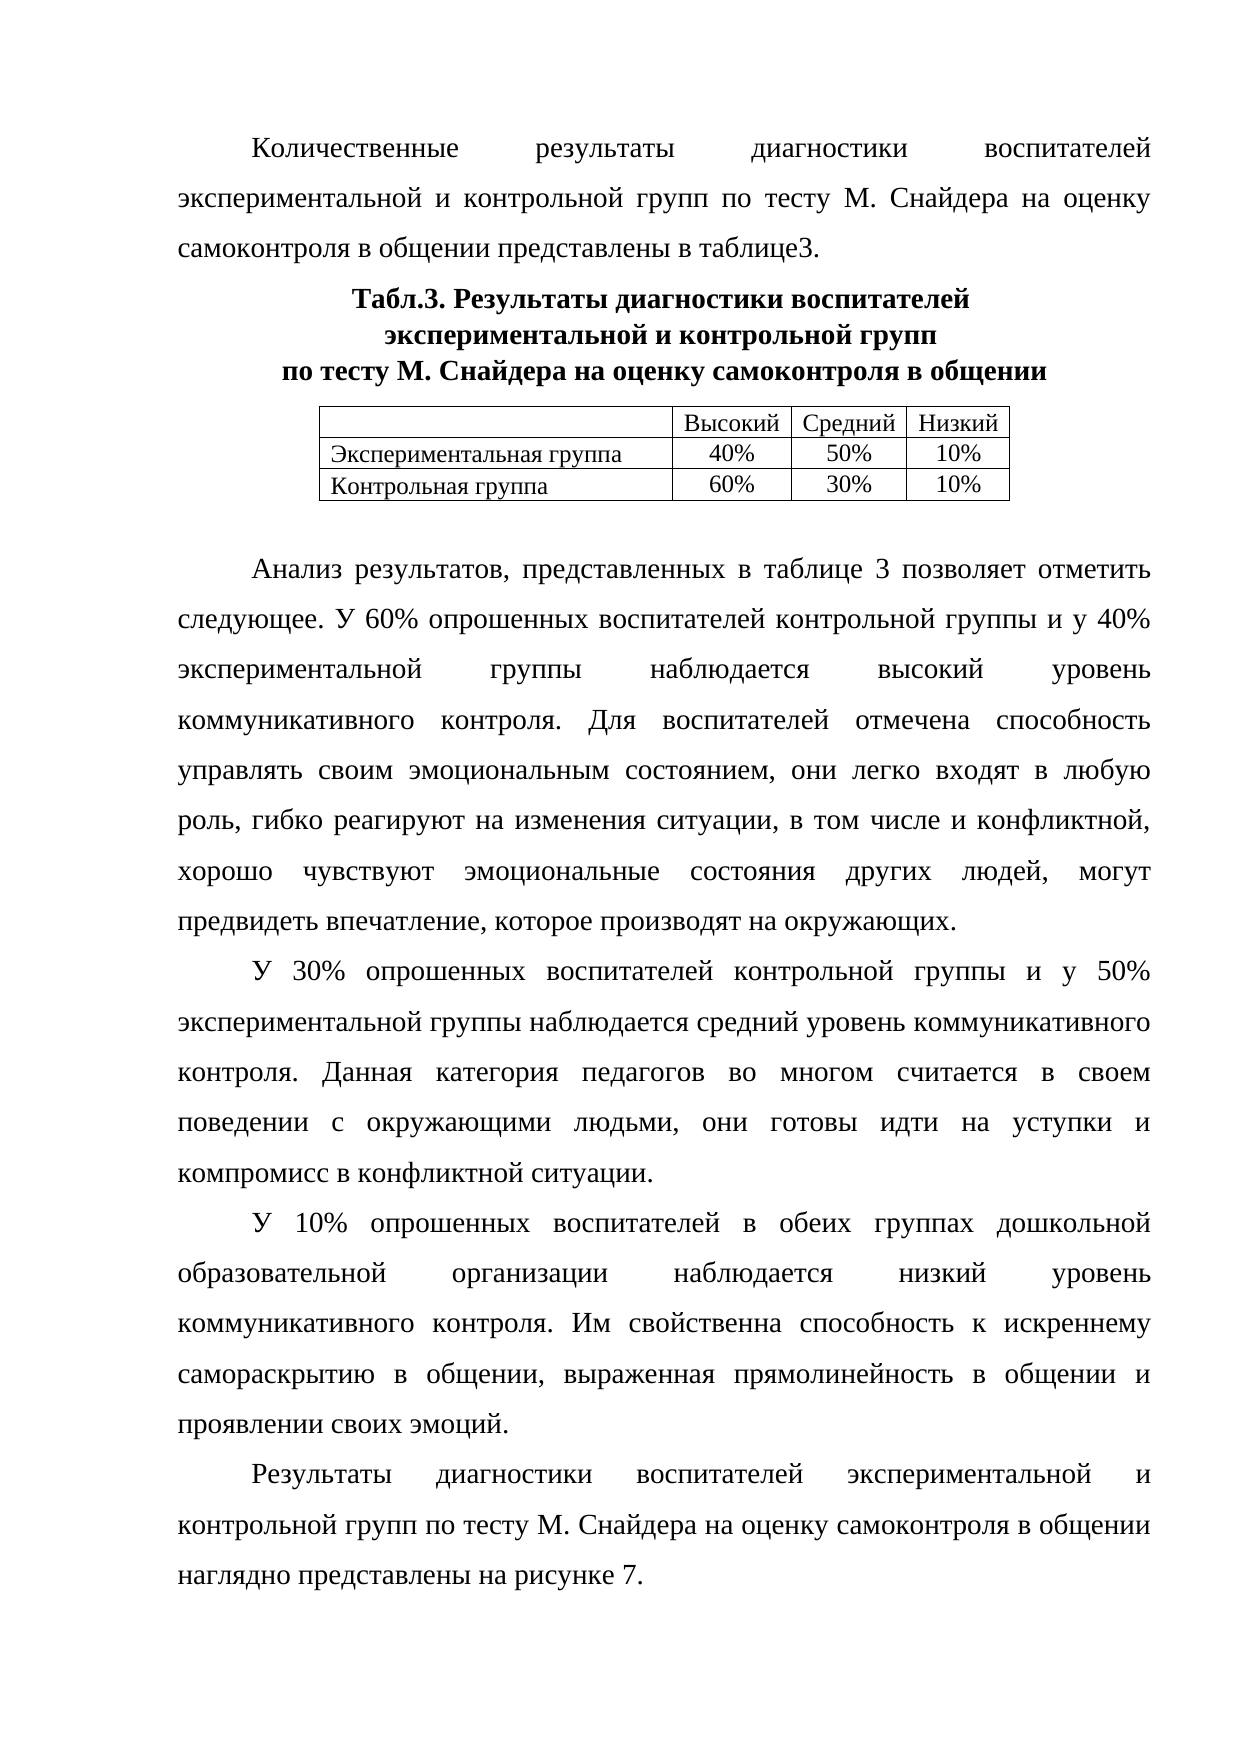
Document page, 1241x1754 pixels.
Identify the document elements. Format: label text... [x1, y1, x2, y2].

table_cell Контрольная группа [320, 469, 672, 499]
table_cell 40% [673, 438, 791, 468]
text У 10% опрошенных воспитателей в обеих группах дошкольной образовательной организации наблюдается низкий уровень коммуникативного контроля. Им свойственна способность к искреннему самораскрытию в общении, выраженная прямолинейность в общении и проявлении своих эмоций. [177, 1205, 1152, 1440]
table_cell 10% [907, 469, 1009, 499]
text Результаты диагностики воспитателей экспериментальной и контрольной групп по тесту М. Снайдера на оценку самоконтроля в общении наглядно представлены на рисунке 7. [177, 1457, 1152, 1591]
table_cell Экспериментальная группа [320, 438, 672, 468]
table_header Низкий [907, 407, 1009, 437]
text У 30% опрошенных воспитателей контрольной группы и у 50% экспериментальной группы наблюдается средний уровень коммуникативного контроля. Данная категория педагогов во многом считается в своем поведении с окружающими людьми, они готовы идти на уступки и компромисс в конфликтной ситуации. [177, 953, 1152, 1188]
table_cell 60% [673, 469, 791, 499]
table_cell 50% [792, 438, 906, 468]
text Количественные результаты диагностики воспитателей экспериментальной и контрольной групп по тесту М. Снайдера на оценку самоконтроля в общении представлены в таблице3. [177, 130, 1152, 264]
table_cell 10% [907, 438, 1009, 468]
text Анализ результатов, представленных в таблице 3 позволяет отметить следующее. У 60% опрошенных воспитателей контрольной группы и у 40% экспериментальной группы наблюдается высокий уровень коммуникативного контроля. Для воспитателей отмечена способность управлять своим эмоциональным состоянием, они легко входят в любую роль, гибко реагируют на изменения ситуации, в том числе и конфликтной, хорошо чувствуют эмоциональные состояния других людей, могут предвидеть впечатление, которое производят на окружающих. [177, 551, 1152, 937]
table_cell 30% [792, 469, 906, 499]
text Табл.3. Результаты диагностики воспитателей экспериментальной и контрольной групп по тесту М. Снайдера на оценку самоконтроля в общении [177, 281, 1152, 387]
table_header Средний [792, 407, 906, 437]
table_header Высокий [673, 407, 791, 437]
table_header [320, 407, 672, 437]
